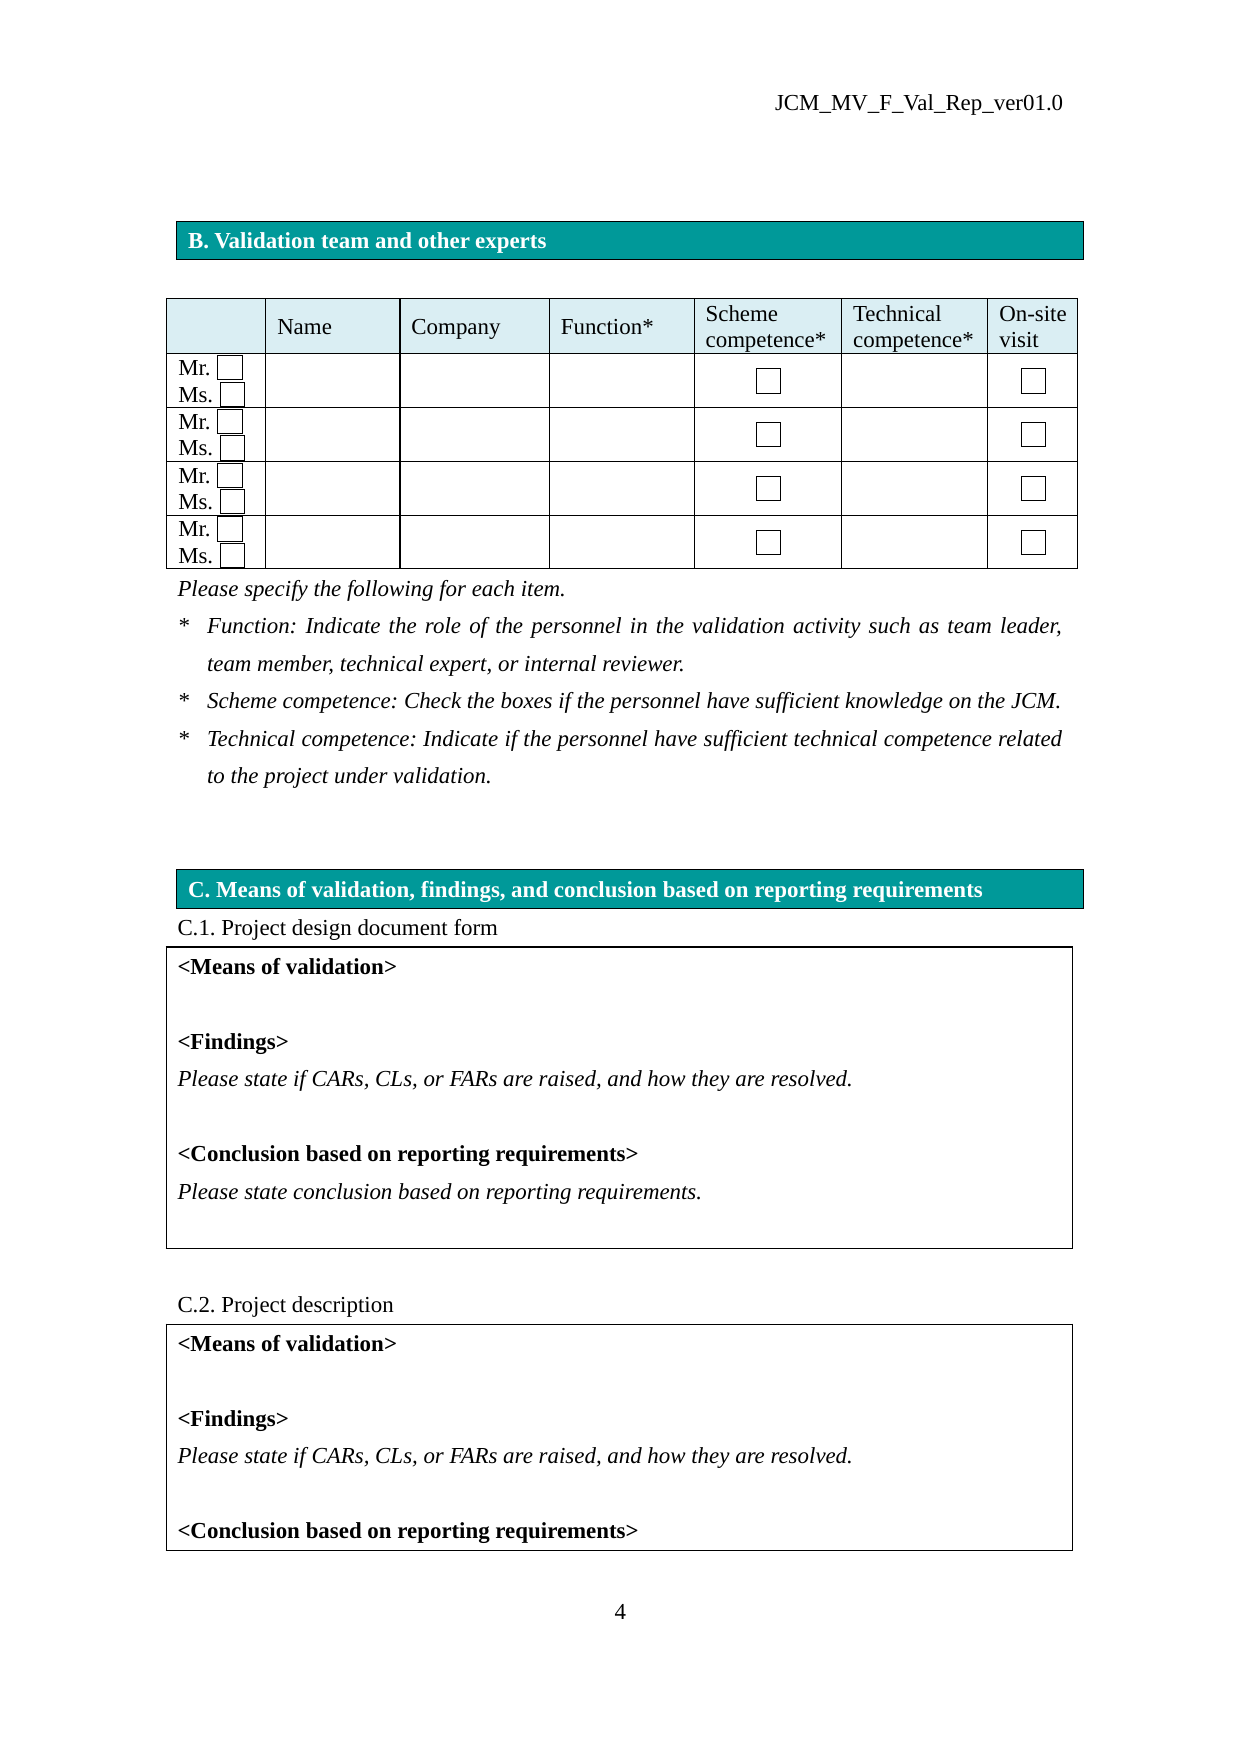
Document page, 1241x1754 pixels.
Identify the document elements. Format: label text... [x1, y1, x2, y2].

table_cell [401, 516, 549, 568]
table_header [167, 299, 265, 353]
text * Function: Indicate the role of the personnel in the validation activity such as team leader, team member, technical expert, or internal reviewer. [177, 607, 1063, 682]
table_cell [401, 354, 549, 407]
table_cell [266, 408, 399, 461]
table_cell [695, 462, 841, 514]
table_cell [842, 408, 987, 461]
table_cell Mr. Ms. [167, 354, 265, 407]
table_cell [988, 354, 1077, 407]
text * Scheme competence: Check the boxes if the personnel have sufficient knowledge on the JCM. [177, 682, 1063, 719]
table_cell [266, 462, 399, 514]
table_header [167, 1325, 1072, 1549]
table_cell [842, 354, 987, 407]
table_header Technical competence* [842, 299, 987, 353]
table_cell [695, 354, 841, 407]
table_cell [550, 462, 694, 514]
table_cell Mr. Ms. [167, 408, 265, 461]
table_cell [842, 516, 987, 568]
table_cell [695, 516, 841, 568]
table_cell [266, 516, 399, 568]
text C.1. Project design document form [177, 909, 1063, 946]
table_cell Mr. Ms. [167, 516, 265, 568]
table_cell [550, 354, 694, 407]
text * Technical competence: Indicate if the personnel have sufficient technical competence related to the project under validation. [177, 719, 1063, 794]
table_header C. Means of validation, findings, and conclusion based on reporting requirements [177, 870, 1083, 908]
table_cell [988, 462, 1077, 514]
table_header B. Validation team and other experts [177, 222, 1083, 259]
table_header On-site visit [988, 299, 1077, 353]
table_cell [988, 516, 1077, 568]
table_cell [266, 354, 399, 407]
table_cell [550, 516, 694, 568]
table_header Company [401, 299, 549, 353]
table_header Scheme competence* [695, 299, 841, 353]
table_cell [695, 408, 841, 461]
table_header Function* [550, 299, 694, 353]
table_cell [842, 462, 987, 514]
text Please specify the following for each item. [177, 569, 1063, 607]
text C.2. Project description [177, 1286, 1063, 1323]
table_cell Mr. Ms. [167, 462, 265, 514]
table_cell [988, 408, 1077, 461]
table_cell [401, 408, 549, 461]
table_cell [401, 462, 549, 514]
table_header Name [266, 299, 399, 353]
table_cell [550, 408, 694, 461]
